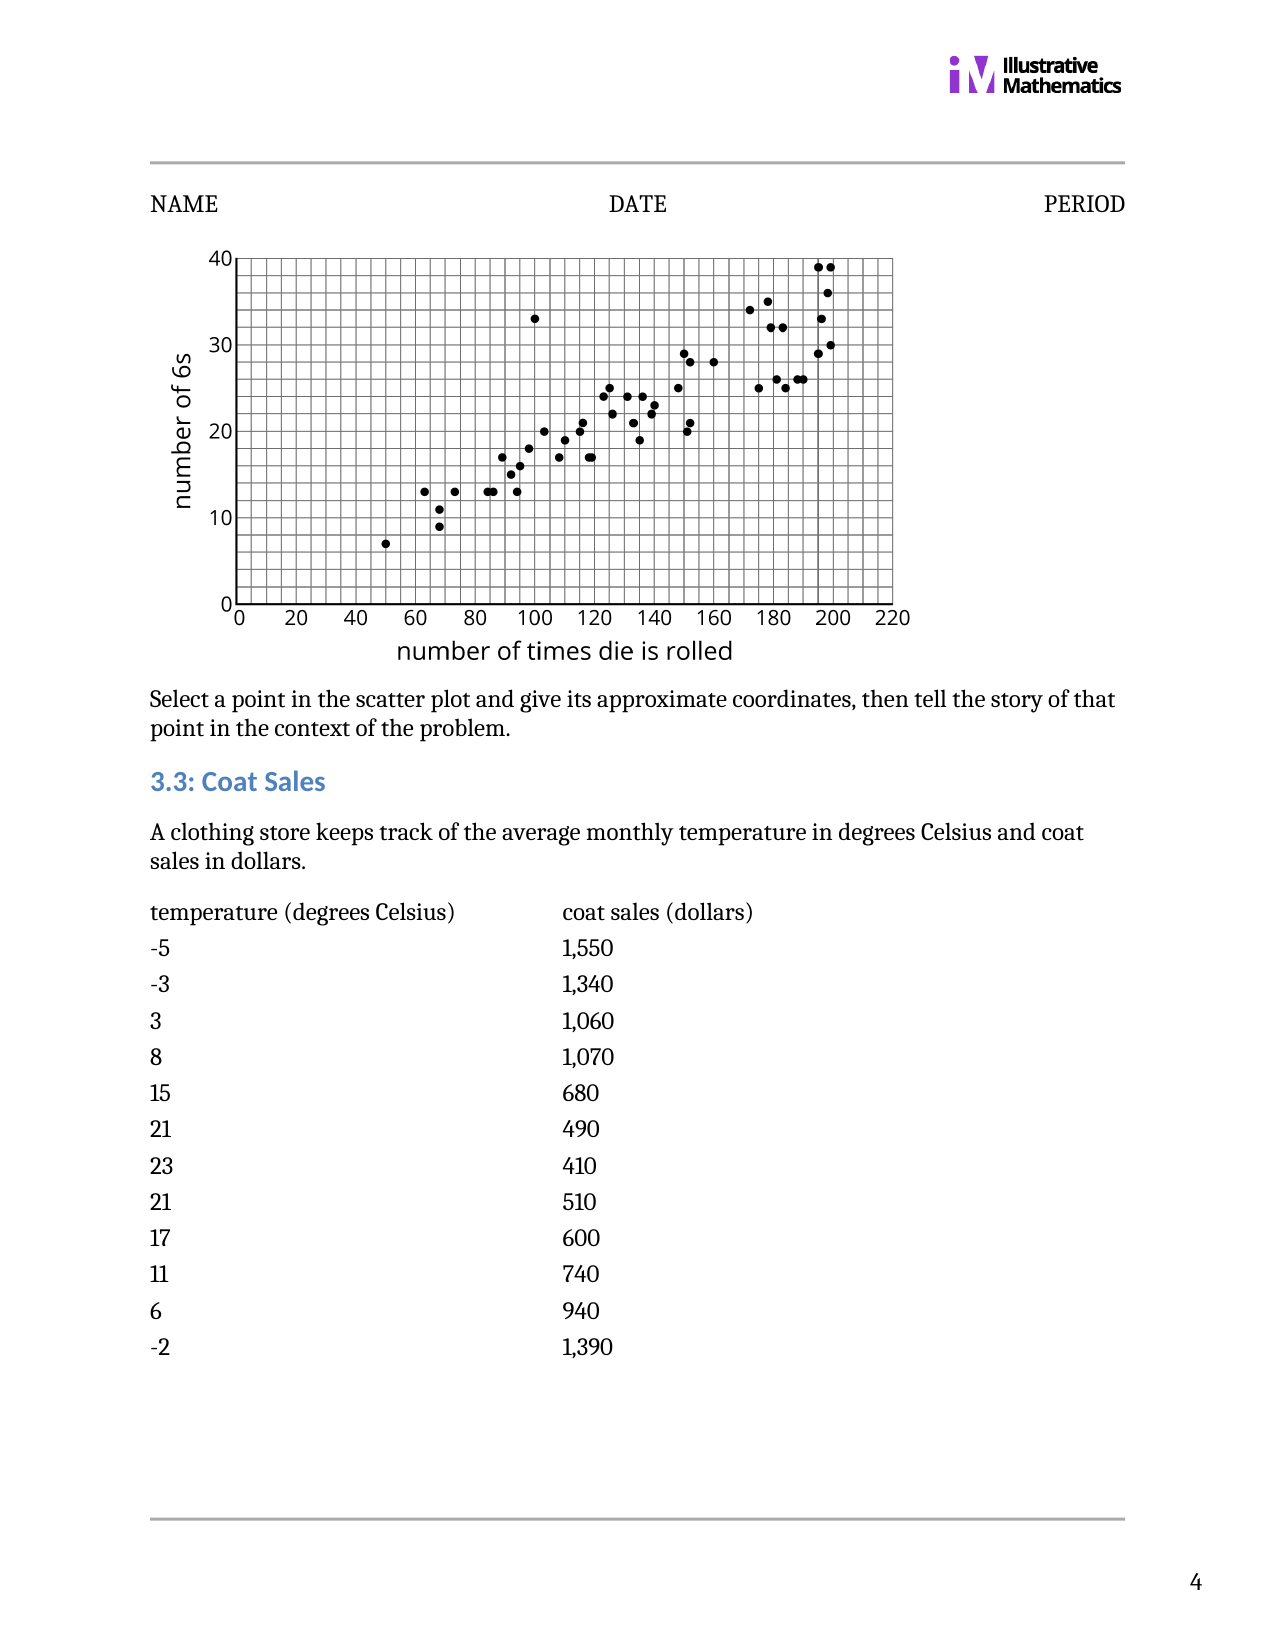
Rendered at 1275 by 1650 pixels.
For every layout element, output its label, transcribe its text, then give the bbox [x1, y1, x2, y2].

table_cell 6 [139, 1293, 551, 1329]
table_cell 1,340 [551, 967, 964, 1003]
table_cell 8 [139, 1039, 551, 1075]
table_header coat sales (dollars) [551, 894, 964, 930]
table_cell 21 [139, 1112, 551, 1148]
table_cell 1,060 [551, 1003, 964, 1039]
text A clothing store keeps track of the average monthly temperature in degrees Celsius and coat sales in dollars. [150, 818, 1125, 875]
table_cell 15 [139, 1075, 551, 1112]
table_cell -3 [139, 967, 551, 1003]
table_cell 17 [139, 1220, 551, 1257]
table_cell 490 [551, 1112, 964, 1148]
table_header temperature (degrees Celsius) [139, 894, 551, 930]
table_cell 940 [551, 1293, 964, 1329]
table_cell 1,390 [551, 1329, 964, 1365]
table_cell 1,070 [551, 1039, 964, 1075]
picture [168, 247, 911, 667]
table_cell -2 [139, 1329, 551, 1365]
table_cell 510 [551, 1184, 964, 1220]
table_cell 11 [139, 1257, 551, 1293]
text Select a point in the scatter plot and give its approximate coordinates, then tell the story of that point in the context of the problem. [150, 685, 1125, 743]
table_cell 740 [551, 1257, 964, 1293]
table_cell -5 [139, 930, 551, 967]
table_cell 680 [551, 1075, 964, 1112]
subtitle 3.3: Coat Sales [150, 763, 1125, 799]
table_cell 600 [551, 1220, 964, 1257]
picture [949, 55, 1121, 93]
table_cell 410 [551, 1148, 964, 1184]
table_cell 1,550 [551, 930, 964, 967]
table_cell 21 [139, 1184, 551, 1220]
table_cell 23 [139, 1148, 551, 1184]
table_cell 3 [139, 1003, 551, 1039]
